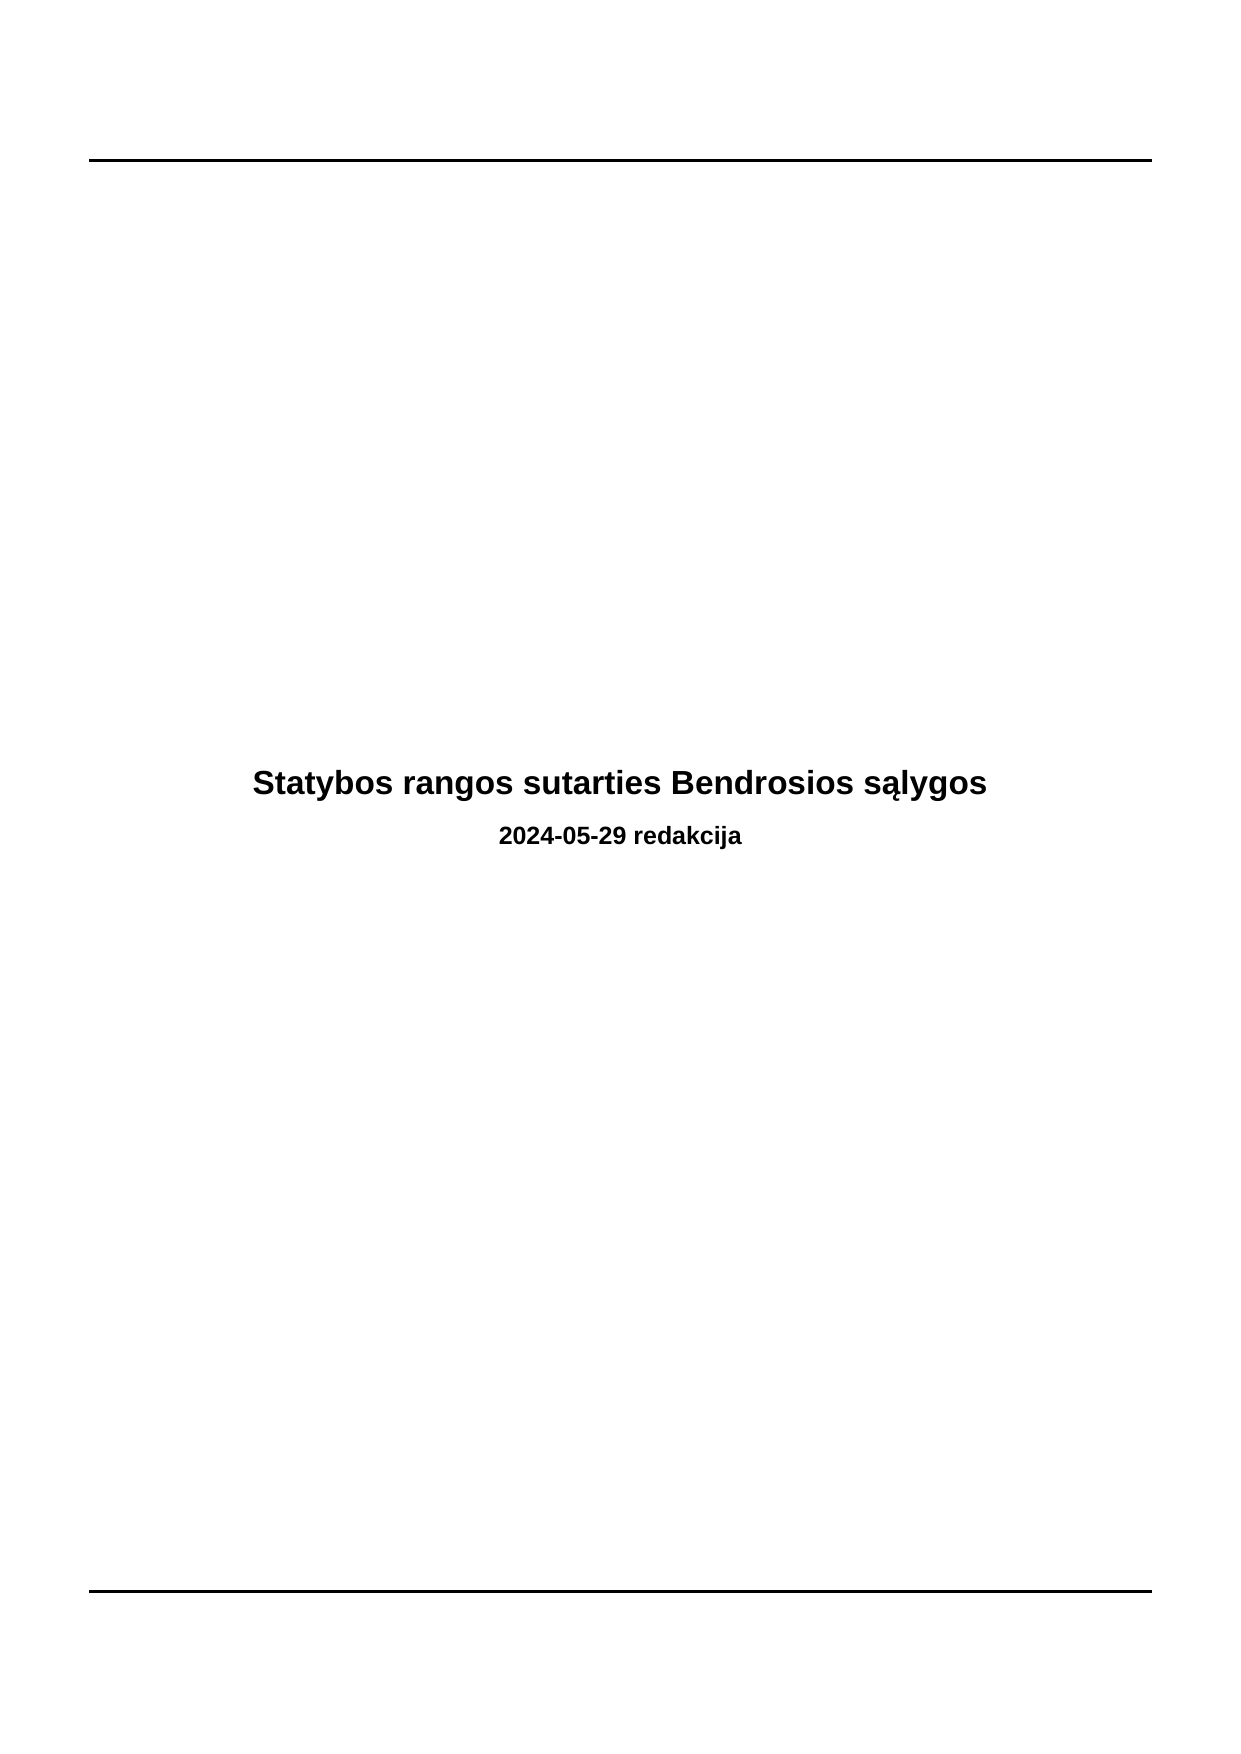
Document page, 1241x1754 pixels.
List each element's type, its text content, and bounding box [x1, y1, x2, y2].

text Statybos rangos sutarties Bendrosios sąlygos [89, 763, 1152, 801]
text 2024-05-29 redakcija [89, 821, 1152, 849]
